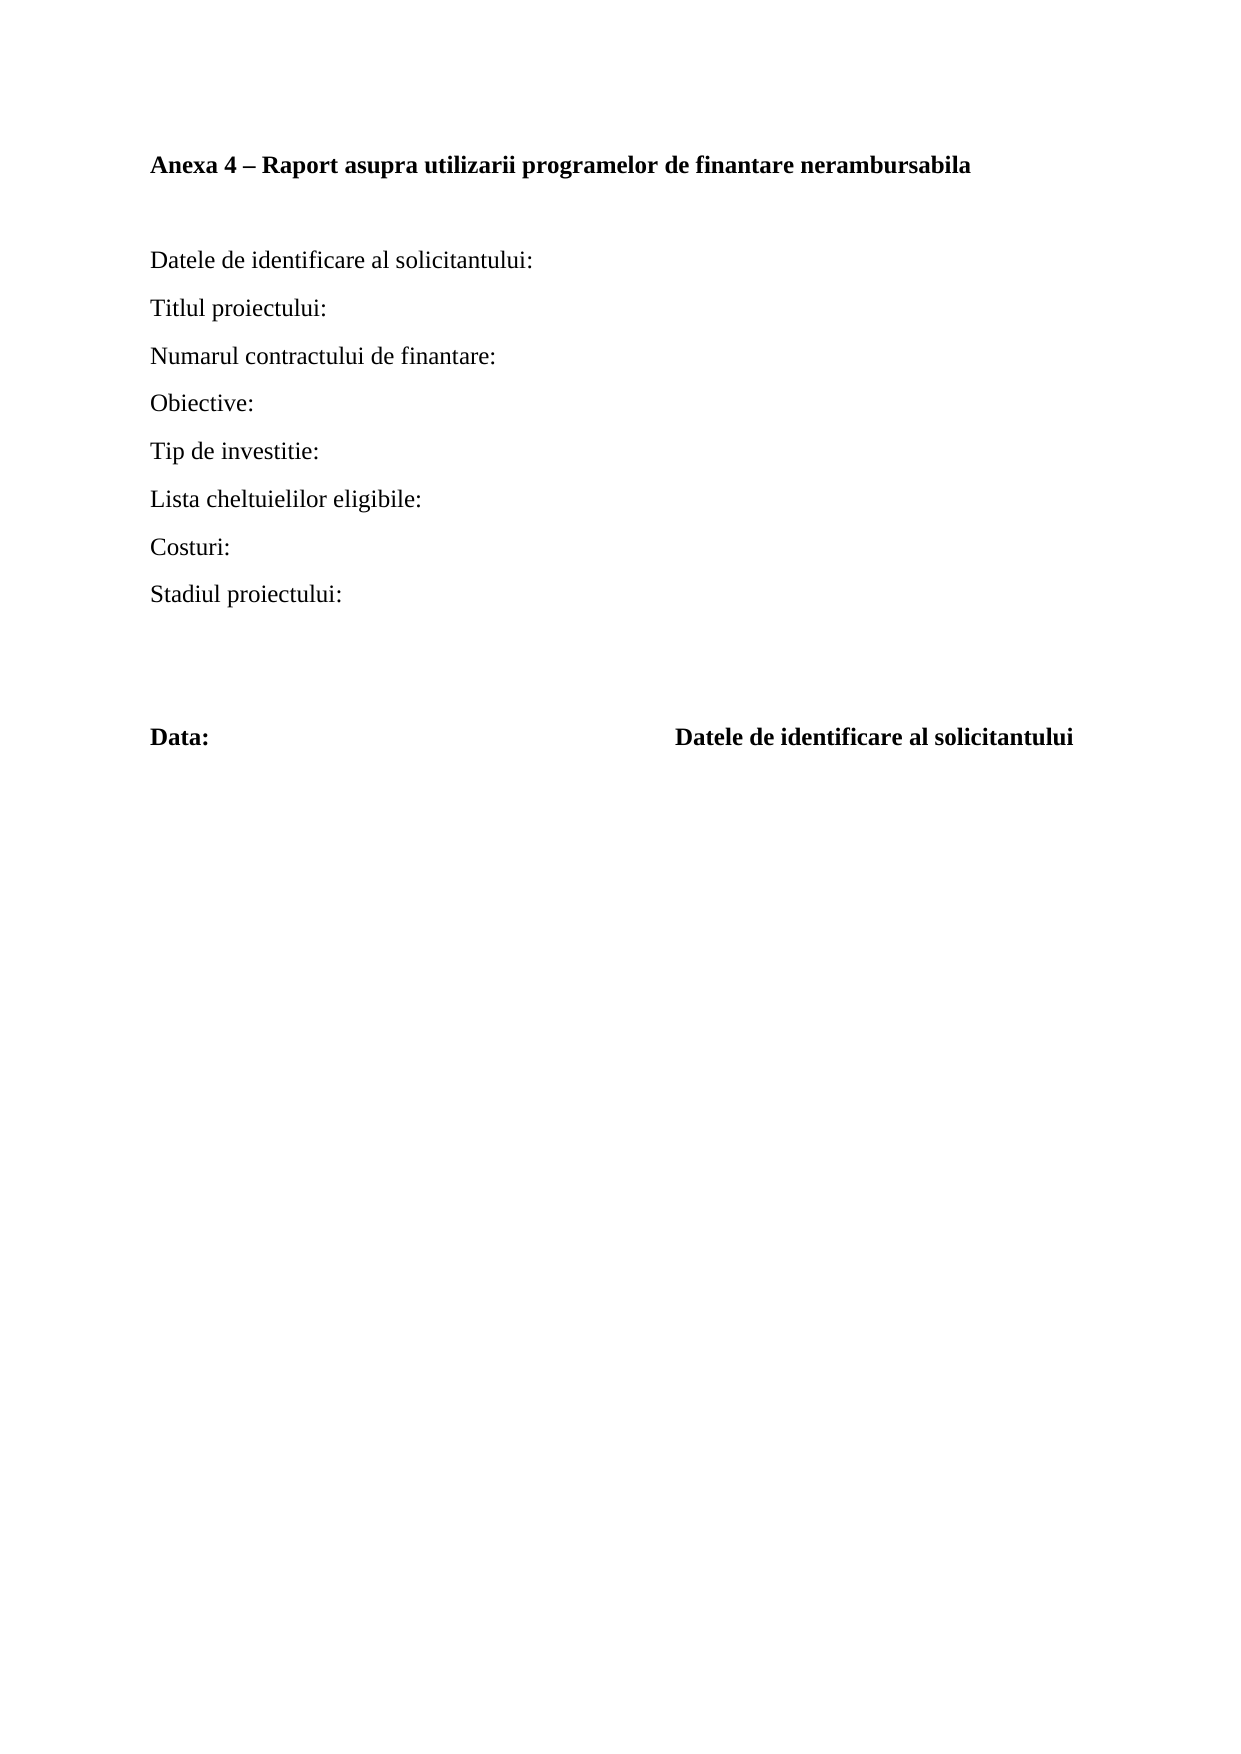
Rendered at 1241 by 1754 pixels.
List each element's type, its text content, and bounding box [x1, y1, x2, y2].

text Datele de identificare al solicitantului: [150, 245, 1090, 274]
text Costuri: [150, 532, 1090, 560]
text Data: Datele de identificare al solicitantului [150, 722, 1090, 751]
text Anexa 4 – Raport asupra utilizarii programelor de finantare nerambursabila [150, 150, 1090, 179]
text Lista cheltuielilor eligibile: [150, 484, 1090, 513]
text Stadiul proiectului: [150, 579, 1090, 608]
text Numarul contractului de finantare: [150, 341, 1090, 369]
text Obiective: [150, 388, 1090, 417]
text Tip de investitie: [150, 436, 1090, 465]
text Titlul proiectului: [150, 293, 1090, 322]
